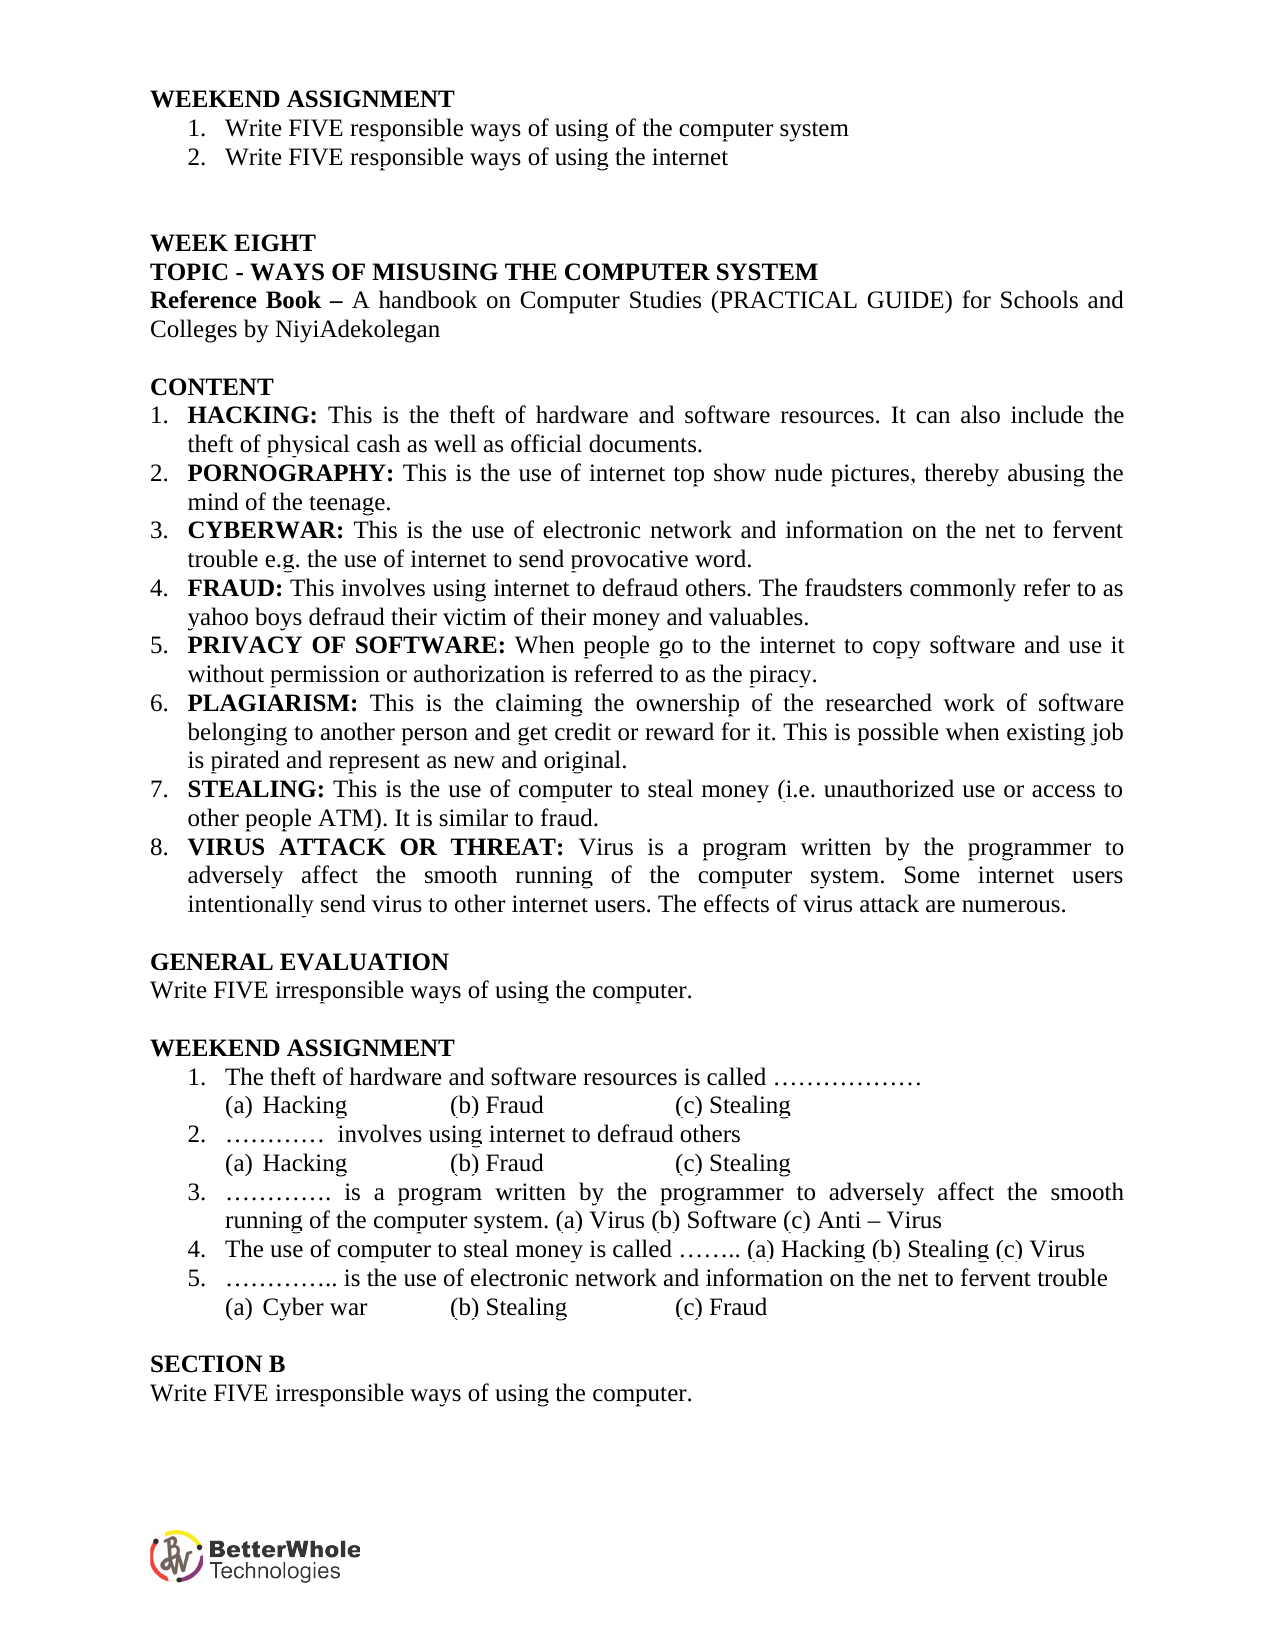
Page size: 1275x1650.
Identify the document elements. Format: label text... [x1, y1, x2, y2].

list STEALING: This is the use of computer to steal money (i.e. unauthorized use or access to other people ATM). It is similar to fraud. [150, 774, 1125, 832]
list …………. is a program written by the programmer to adversely affect the smooth running of the computer system. (a) Virus (b) Software (c) Anti – Virus [187, 1177, 1125, 1234]
text TOPIC - WAYS OF MISUSING THE COMPUTER SYSTEM [150, 257, 1125, 286]
text GENERAL EVALUATION [150, 947, 1125, 976]
list The use of computer to steal money is called …….. (a) Hacking (b) Stealing (c) Virus [187, 1234, 1125, 1263]
list PORNOGRAPHY: This is the use of internet top show nude pictures, thereby abusing the mind of the teenage. [150, 458, 1125, 516]
list PLAGIARISM: This is the claiming the ownership of the researched work of software belonging to another person and get credit or reward for it. This is possible when existing job is pirated and represent as new and original. [150, 688, 1125, 774]
list CYBERWAR: This is the use of electronic network and information on the net to fervent trouble e.g. the use of internet to send provocative word. [150, 516, 1125, 573]
list VIRUS ATTACK OR THREAT: Virus is a program written by the programmer to adversely affect the smooth running of the computer system. Some internet users intentionally send virus to other internet users. The effects of virus attack are numerous. [150, 832, 1125, 918]
list ………….. is the use of electronic network and information on the net to fervent trouble [187, 1263, 1125, 1292]
text Reference Book – A handbook on Computer Studies (PRACTICAL GUIDE) for Schools and Colleges by NiyiAdekolegan [150, 286, 1125, 343]
list FRAUD: This involves using internet to defraud others. The fraudsters commonly refer to as yahoo boys defraud their victim of their money and valuables. [150, 573, 1125, 631]
list The theft of hardware and software resources is called ……………… [187, 1062, 1125, 1091]
picture [150, 1530, 360, 1583]
text SECTION B [150, 1349, 1125, 1378]
list ………… involves using internet to defraud others [187, 1119, 1125, 1148]
list Write FIVE responsible ways of using of the computer system [187, 113, 1125, 142]
list HACKING: This is the theft of hardware and software resources. It can also include the theft of physical cash as well as official documents. [150, 401, 1125, 458]
text CONTENT [150, 372, 1125, 401]
list Hacking (b) Fraud (c) Stealing [225, 1091, 1125, 1119]
text WEEKEND ASSIGNMENT [150, 1033, 1125, 1062]
list PRIVACY OF SOFTWARE: When people go to the internet to copy software and use it without permission or authorization is referred to as the piracy. [150, 631, 1125, 688]
text WEEKEND ASSIGNMENT [150, 84, 1125, 113]
text Write FIVE irresponsible ways of using the computer. [150, 1378, 1125, 1407]
text Write FIVE irresponsible ways of using the computer. [150, 976, 1125, 1004]
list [187, 142, 1125, 171]
list Hacking (b) Fraud (c) Stealing [225, 1148, 1125, 1177]
text WEEK EIGHT [150, 228, 1125, 257]
list Cyber war (b) Stealing (c) Fraud [225, 1292, 1125, 1321]
